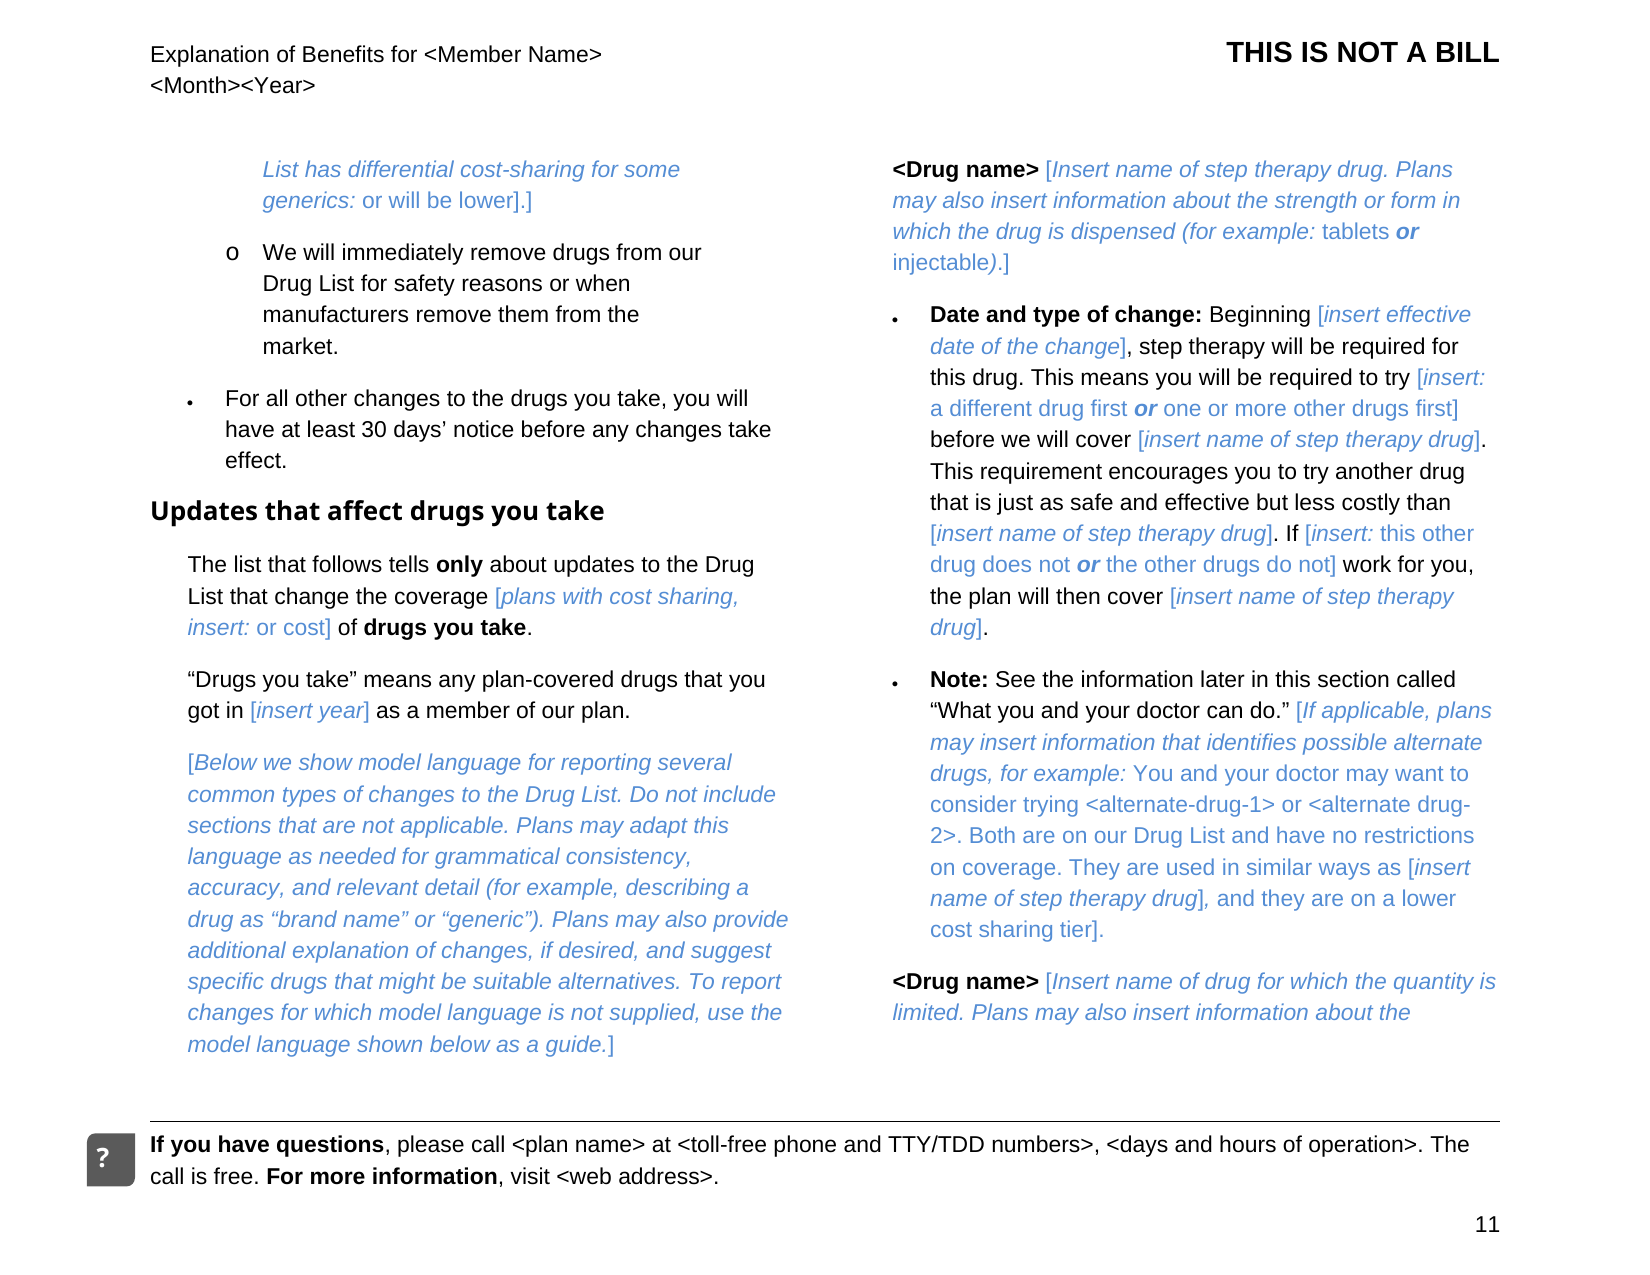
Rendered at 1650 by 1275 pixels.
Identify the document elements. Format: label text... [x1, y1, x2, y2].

list Date and type of change: Beginning [insert effective date of the change], step therapy will be required for this drug. This means you will be required to try [insert: a different drug first or one or more other drugs first] before we will cover [insert name of step therapy drug]. This requirement encourages you to try another drug that is just as safe and effective but less costly than [insert name of step therapy drug]. If [insert: this other drug does not or the other drugs do not] work for you, the plan will then cover [insert name of step therapy drug]. [892, 298, 1500, 642]
text <Drug name> [Insert name of step therapy drug. Plans may also insert information about the strength or form in which the drug is dispensed (for example: tablets or injectable).] [892, 152, 1500, 277]
text “Drugs you take” means any plan-covered drugs that you got in [insert year] as a member of our plan. [187, 662, 795, 725]
list For all other changes to the drugs you take, you will have at least 30 days’ notice before any changes take effect. [187, 381, 795, 475]
subtitle Updates that affect drugs you take [150, 496, 795, 527]
text The list that follows tells only about updates to the Drug List that change the coverage [plans with cost sharing, insert: or cost] of drugs you take. [187, 548, 795, 642]
text [Below we show model language for reporting several common types of changes to the Drug List. Do not include sections that are not applicable. Plans may adapt this language as needed for grammatical consistency, accuracy, and relevant detail (for example, describing a drug as “brand name” or “generic”). Plans may also provide additional explanation of changes, if desired, and suggest specific drugs that might be suitable alternatives. To report changes for which model language is not supplied, use the model language shown below as a guide.] [187, 746, 795, 1058]
list We will immediately remove drugs from our Drug List for safety reasons or when manufacturers remove them from the market. [225, 235, 720, 360]
list Note: See the information later in this section called “What you and your doctor can do.” [If applicable, plans may insert information that identifies possible alternate drugs, for example: You and your doctor may want to consider trying <alternate-drug-1> or <alternate drug-2>. Both are on our Drug List and have no restrictions on coverage. They are used in similar ways as [insert name of step therapy drug], and they are on a lower cost sharing tier]. [892, 662, 1500, 944]
